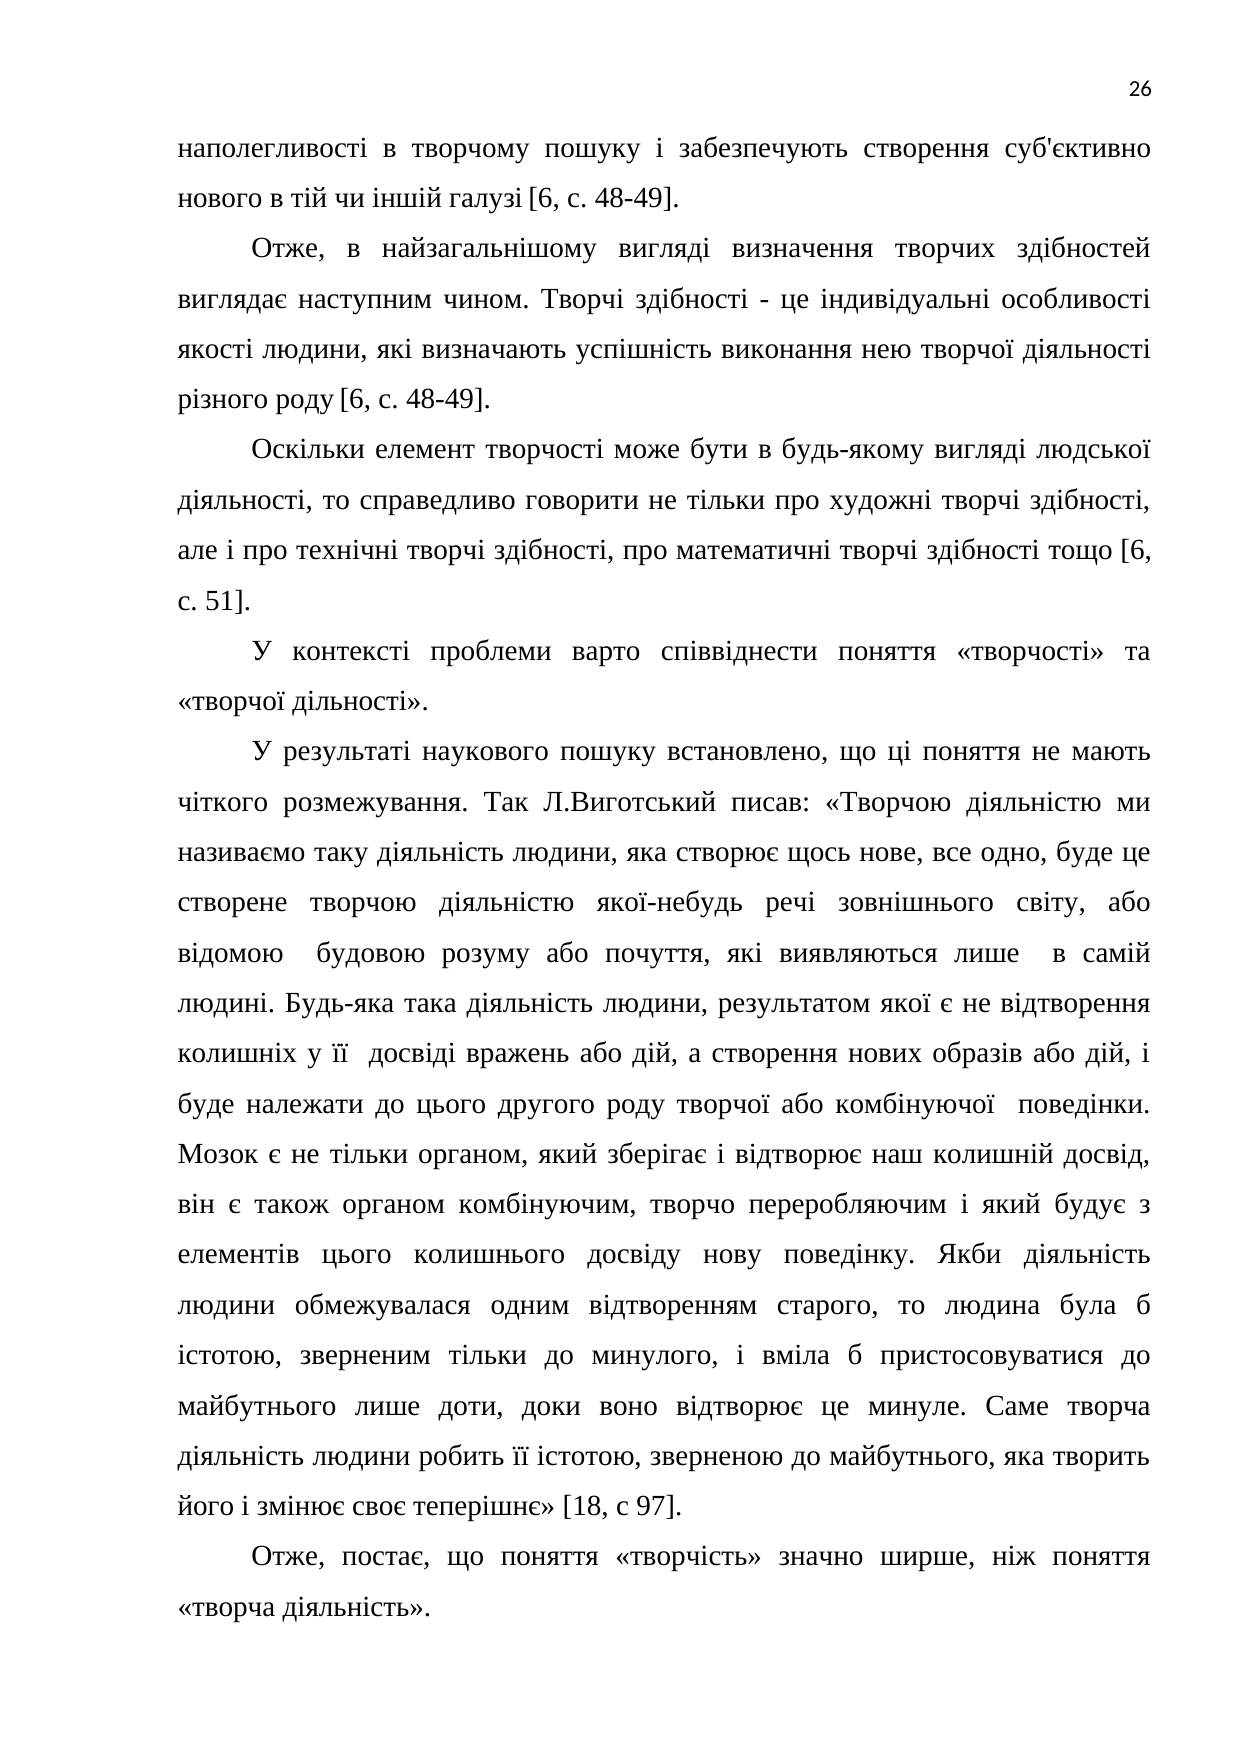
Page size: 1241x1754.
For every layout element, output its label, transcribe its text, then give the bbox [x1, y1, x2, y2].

text Оскільки елемент творчості може бути в будь-якому вигляді людської діяльності, то справедливо говорити не тільки про художні творчі здібності, але і про технічні творчі здібності, про математичні творчі здібності тощо [6, с. 51]. [177, 432, 1152, 616]
text Отже, в найзагальнішому вигляді визначення творчих здібностей виглядає наступним чином. Творчі здібності - це індивідуальні особливості якості людини, які визначають успішність виконання нею творчої діяльності різного роду [6, с. 48-49]. [177, 230, 1152, 415]
text У результаті наукового пошуку встановлено, що ці поняття не мають чіткого розмежування. Так Л.Виготський писав: «Творчою діяльністю ми називаємо таку діяльність людини, яка створює щось нове, все одно, буде це створене творчою діяльністю якої-небудь речі зовнішнього світу, або відомою будовою розуму або почуття, які виявляються лише в самій людині. Будь-яка така діяльність людини, результатом якої є не відтворення колишніх у її досвіді вражень або дій, а створення нових образів або дій, і буде належати до цього другого роду творчої або комбінуючої поведінки. Мозок є не тільки органом, який зберігає і відтворює наш колишній досвід, він є також органом комбінуючим, творчо переробляючим і який будує з елементів цього колишнього досвіду нову поведінку. Якби діяльність людини обмежувалася одним відтворенням старого, то людина була б істотою, зверненим тільки до минулого, і вміла б пристосовуватися до майбутнього лише доти, доки воно відтворює це минуле. Саме творча діяльність людини робить її істотою, зверненою до майбутнього, яка творить його і змінює своє теперішнє» [18, с 97]. [177, 733, 1152, 1522]
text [177, 130, 1152, 214]
text У контексті проблеми варто співвіднести поняття «творчості» та «творчої дільності». [177, 633, 1152, 717]
text Отже, постає, що поняття «творчість» значно ширше, ніж поняття «творча діяльність». [177, 1538, 1152, 1622]
